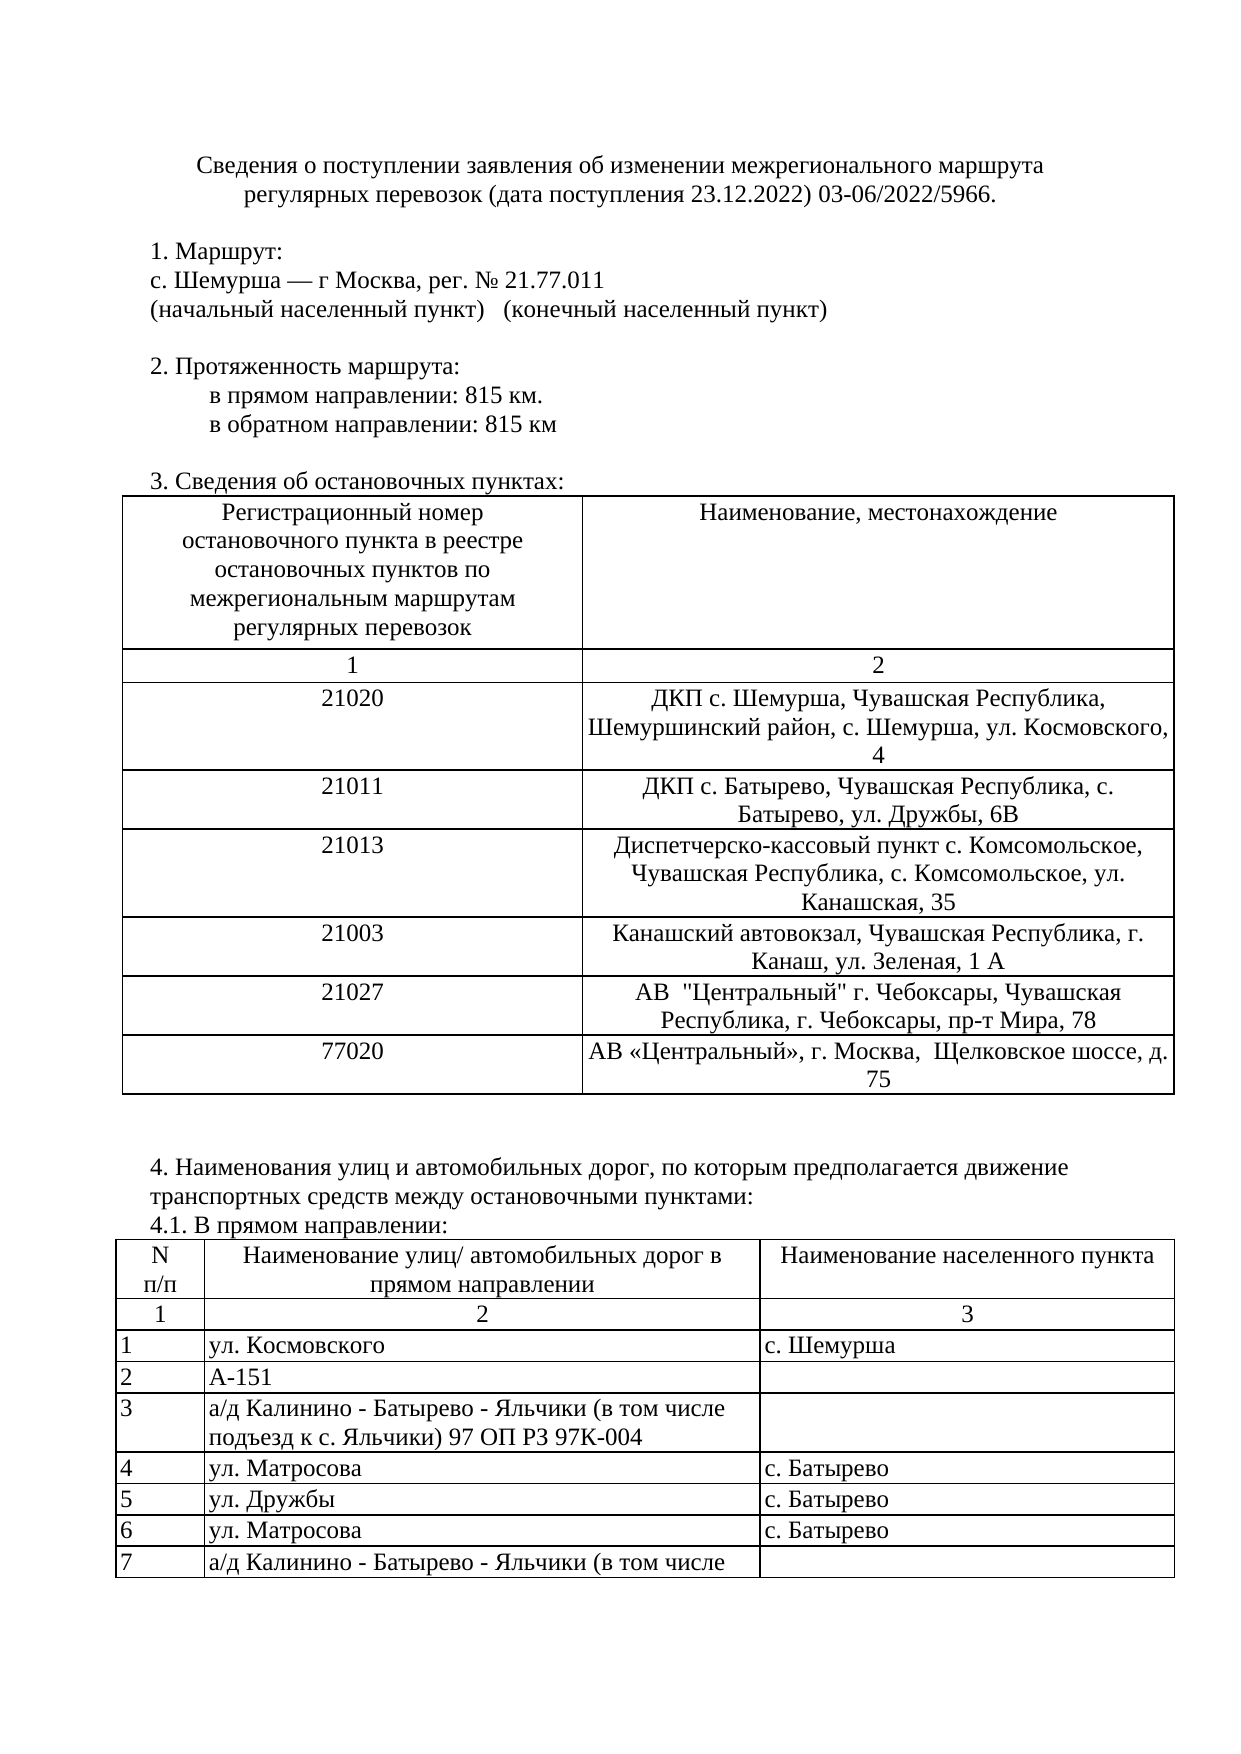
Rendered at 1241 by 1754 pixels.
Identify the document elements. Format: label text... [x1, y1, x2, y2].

table_cell 21011 [123, 771, 582, 828]
table_cell 21003 [123, 918, 582, 975]
table_cell ДКП с. Батырево, Чувашская Республика, с. Батырево, ул. Дружбы, 6В [583, 771, 1173, 828]
table_cell ДКП с. Шемурша, Чувашская Республика, Шемуршинский район, с. Шемурша, ул. Космовского, 4 [583, 683, 1173, 769]
table_cell 3 [761, 1299, 1174, 1329]
table_cell с. Батырево [761, 1453, 1174, 1482]
table_cell 7 [117, 1547, 204, 1577]
table_cell 2 [583, 650, 1173, 681]
table_cell А-151 [205, 1362, 759, 1392]
table_cell Канашский автовокзал, Чувашская Республика, г. Канаш, ул. Зеленая, 1 А [583, 918, 1173, 975]
table_cell 21027 [123, 977, 582, 1034]
text Сведения о поступлении заявления об изменении межрегионального маршрута регулярных перевозок (дата поступления 23.12.2022) 03-06/2022/5966. [150, 150, 1090, 207]
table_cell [205, 1547, 759, 1577]
table_header Регистрационный номер остановочного пункта в реестре остановочных пунктов по межрегиональным маршрутам регулярных перевозок [123, 497, 582, 648]
table_header Наименование улиц/ автомобильных дорог в прямом направлении [205, 1240, 759, 1298]
table_cell 77020 [123, 1036, 582, 1093]
text 1. Маршрут: [150, 236, 1090, 265]
table_cell 6 [117, 1516, 204, 1545]
table_cell 1 [117, 1299, 204, 1329]
table_cell [761, 1394, 1174, 1451]
table_header Наименование населенного пункта [761, 1240, 1174, 1298]
table_cell ул. Матросова [205, 1516, 759, 1545]
table_cell 1 [117, 1331, 204, 1361]
table_cell а/д Калинино - Батырево - Яльчики (в том числе подъезд к с. Яльчики) 97 ОП РЗ 97К-004 [205, 1394, 759, 1451]
table_cell [761, 1362, 1174, 1392]
table_cell с. Шемурша [761, 1331, 1174, 1361]
text с. Шемурша — г Москва, рег. № 21.77.011 [150, 265, 1090, 294]
table_cell [761, 1547, 1174, 1577]
table_cell ул. Космовского [205, 1331, 759, 1361]
table_cell 2 [117, 1362, 204, 1392]
table_cell 3 [117, 1394, 204, 1451]
table_cell ул. Матросова [205, 1453, 759, 1482]
text 4.1. В прямом направлении: [150, 1210, 1090, 1238]
text в обратном направлении: 815 км [150, 409, 1090, 437]
table_cell 1 [123, 650, 582, 681]
text в прямом направлении: 815 км. [150, 380, 1090, 409]
table_cell 2 [205, 1299, 759, 1329]
table_cell АВ "Центральный" г. Чебоксары, Чувашская Республика, г. Чебоксары, пр-т Мира, 78 [583, 977, 1173, 1034]
table_header Наименование, местонахождение [583, 497, 1173, 648]
table_cell 4 [117, 1453, 204, 1482]
text (начальный населенный пункт) (конечный населенный пункт) [150, 294, 1090, 322]
table_cell АВ «Центральный», г. Москва, Щелковское шоссе, д. 75 [583, 1036, 1173, 1093]
text 3. Сведения об остановочных пунктах: [150, 466, 1090, 495]
text 4. Наименования улиц и автомобильных дорог, по которым предполагается движение транспортных средств между остановочными пунктами: [150, 1152, 1090, 1210]
table_cell с. Батырево [761, 1484, 1174, 1514]
text 2. Протяженность маршрута: [150, 351, 1090, 380]
table_cell 21013 [123, 830, 582, 916]
table_cell с. Батырево [761, 1516, 1174, 1545]
table_cell 5 [117, 1484, 204, 1514]
table_cell ул. Дружбы [205, 1484, 759, 1514]
table_cell 21020 [123, 683, 582, 769]
table_cell Диспетчерско-кассовый пункт с. Комсомольское, Чувашская Республика, с. Комсомольское, ул. Канашская, 35 [583, 830, 1173, 916]
table_header N п/п [117, 1240, 204, 1298]
